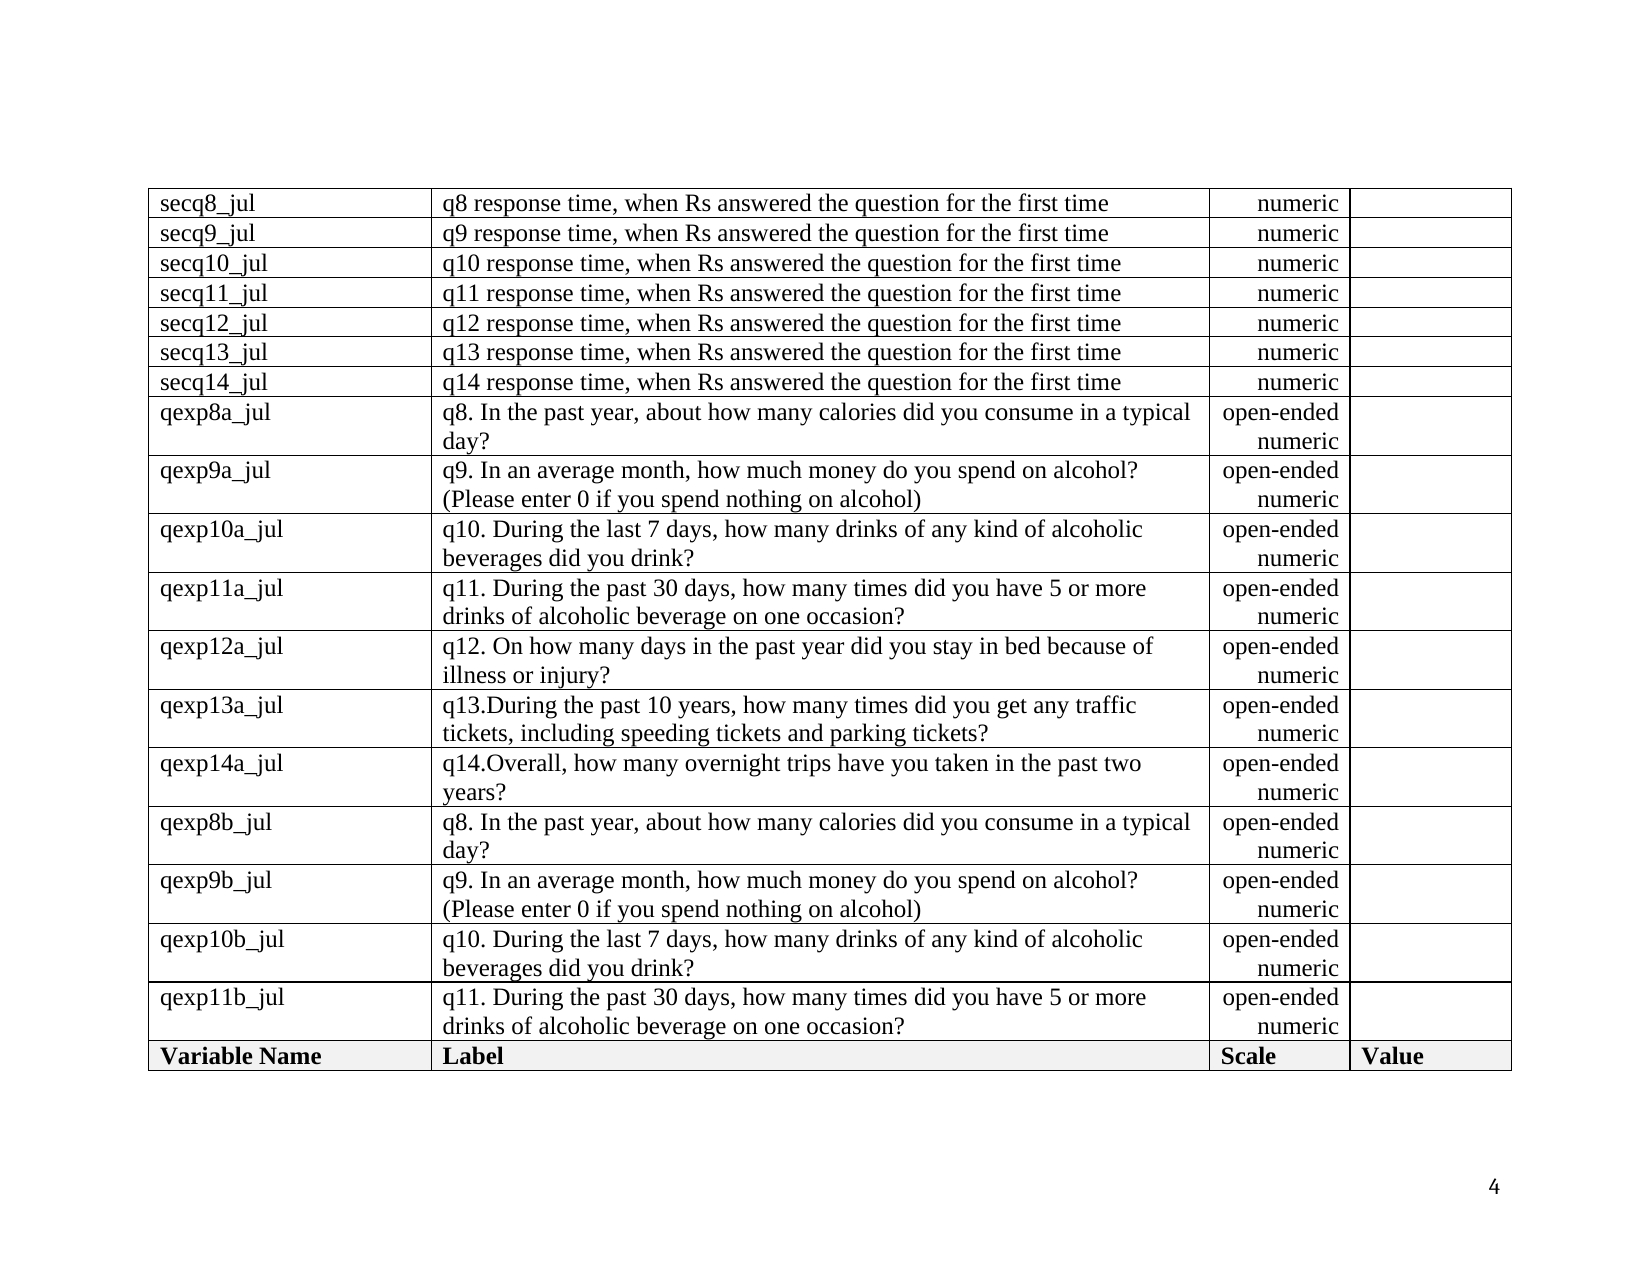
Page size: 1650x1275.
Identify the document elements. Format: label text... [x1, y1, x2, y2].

table_cell [1351, 397, 1511, 454]
table_cell qexp8a_jul [149, 397, 431, 454]
table_cell qexp8b_jul [149, 807, 431, 864]
table_cell numeric [1210, 278, 1349, 307]
table_cell q13.During the past 10 years, how many times did you get any traffic tickets, including speeding tickets and parking tickets? [432, 690, 1209, 747]
table_cell [1351, 367, 1511, 396]
table_cell qexp12a_jul [149, 631, 431, 689]
table_cell [1351, 278, 1511, 307]
table_cell qexp11b_jul [149, 983, 431, 1040]
table_cell Variable Name [149, 1041, 431, 1070]
table_cell open-ended numeric [1210, 807, 1349, 864]
table_cell q10. During the last 7 days, how many drinks of any kind of alcoholic beverages did you drink? [432, 924, 1209, 981]
table_cell q10. During the last 7 days, how many drinks of any kind of alcoholic beverages did you drink? [432, 514, 1209, 572]
table_cell q11 response time, when Rs answered the question for the first time [432, 278, 1209, 307]
table_cell open-ended numeric [1210, 983, 1349, 1040]
table_cell Value [1351, 1041, 1511, 1070]
table_cell q12 response time, when Rs answered the question for the first time [432, 308, 1209, 336]
table_cell q11. During the past 30 days, how many times did you have 5 or more drinks of alcoholic beverage on one occasion? [432, 573, 1209, 630]
table_cell [1351, 189, 1511, 217]
table_cell qexp13a_jul [149, 690, 431, 747]
table_cell open-ended numeric [1210, 514, 1349, 572]
table_cell secq9_jul [149, 218, 431, 247]
table_cell open-ended numeric [1210, 748, 1349, 806]
table_cell secq8_jul [149, 189, 431, 217]
table_cell q14 response time, when Rs answered the question for the first time [432, 367, 1209, 396]
table_cell numeric [1210, 248, 1349, 277]
table_cell secq12_jul [149, 308, 431, 336]
table_cell q10 response time, when Rs answered the question for the first time [432, 248, 1209, 277]
table_cell numeric [1210, 189, 1349, 217]
table_cell open-ended numeric [1210, 690, 1349, 747]
table_cell [1351, 924, 1511, 981]
table_cell open-ended numeric [1210, 397, 1349, 454]
table_cell qexp9b_jul [149, 865, 431, 923]
table_cell secq11_jul [149, 278, 431, 307]
table_cell q9. In an average month, how much money do you spend on alcohol? (Please enter 0 if you spend nothing on alcohol) [432, 456, 1209, 513]
table_cell numeric [1210, 218, 1349, 247]
table_cell q12. On how many days in the past year did you stay in bed because of illness or injury? [432, 631, 1209, 689]
table_cell [1351, 690, 1511, 747]
table_cell [1351, 983, 1511, 1040]
table_cell open-ended numeric [1210, 865, 1349, 923]
table_cell open-ended numeric [1210, 924, 1349, 981]
table_cell q13 response time, when Rs answered the question for the first time [432, 337, 1209, 366]
table_cell [1351, 748, 1511, 806]
table_cell [1351, 456, 1511, 513]
table_cell numeric [1210, 367, 1349, 396]
table_cell [1351, 514, 1511, 572]
table_cell [1351, 865, 1511, 923]
table_cell qexp10a_jul [149, 514, 431, 572]
table_cell q8. In the past year, about how many calories did you consume in a typical day? [432, 807, 1209, 864]
table_cell qexp11a_jul [149, 573, 431, 630]
table_cell qexp10b_jul [149, 924, 431, 981]
table_cell Scale [1210, 1041, 1349, 1070]
table_cell open-ended numeric [1210, 573, 1349, 630]
table_cell [1351, 337, 1511, 366]
table_cell q8 response time, when Rs answered the question for the first time [432, 189, 1209, 217]
table_cell [1351, 308, 1511, 336]
table_cell [1351, 218, 1511, 247]
table_cell qexp14a_jul [149, 748, 431, 806]
table_cell [1351, 248, 1511, 277]
table_cell open-ended numeric [1210, 456, 1349, 513]
table_cell numeric [1210, 308, 1349, 336]
table_cell [1351, 631, 1511, 689]
table_cell [1351, 573, 1511, 630]
table_cell secq14_jul [149, 367, 431, 396]
table_cell qexp9a_jul [149, 456, 431, 513]
table_cell [1351, 807, 1511, 864]
table_cell numeric [1210, 337, 1349, 366]
table_cell Label [432, 1041, 1209, 1070]
table_cell secq10_jul [149, 248, 431, 277]
table_cell secq13_jul [149, 337, 431, 366]
table_cell q11. During the past 30 days, how many times did you have 5 or more drinks of alcoholic beverage on one occasion? [432, 983, 1209, 1040]
table_cell q9 response time, when Rs answered the question for the first time [432, 218, 1209, 247]
table_cell open-ended numeric [1210, 631, 1349, 689]
table_cell q9. In an average month, how much money do you spend on alcohol? (Please enter 0 if you spend nothing on alcohol) [432, 865, 1209, 923]
table_cell q8. In the past year, about how many calories did you consume in a typical day? [432, 397, 1209, 454]
table_cell q14.Overall, how many overnight trips have you taken in the past two years? [432, 748, 1209, 806]
